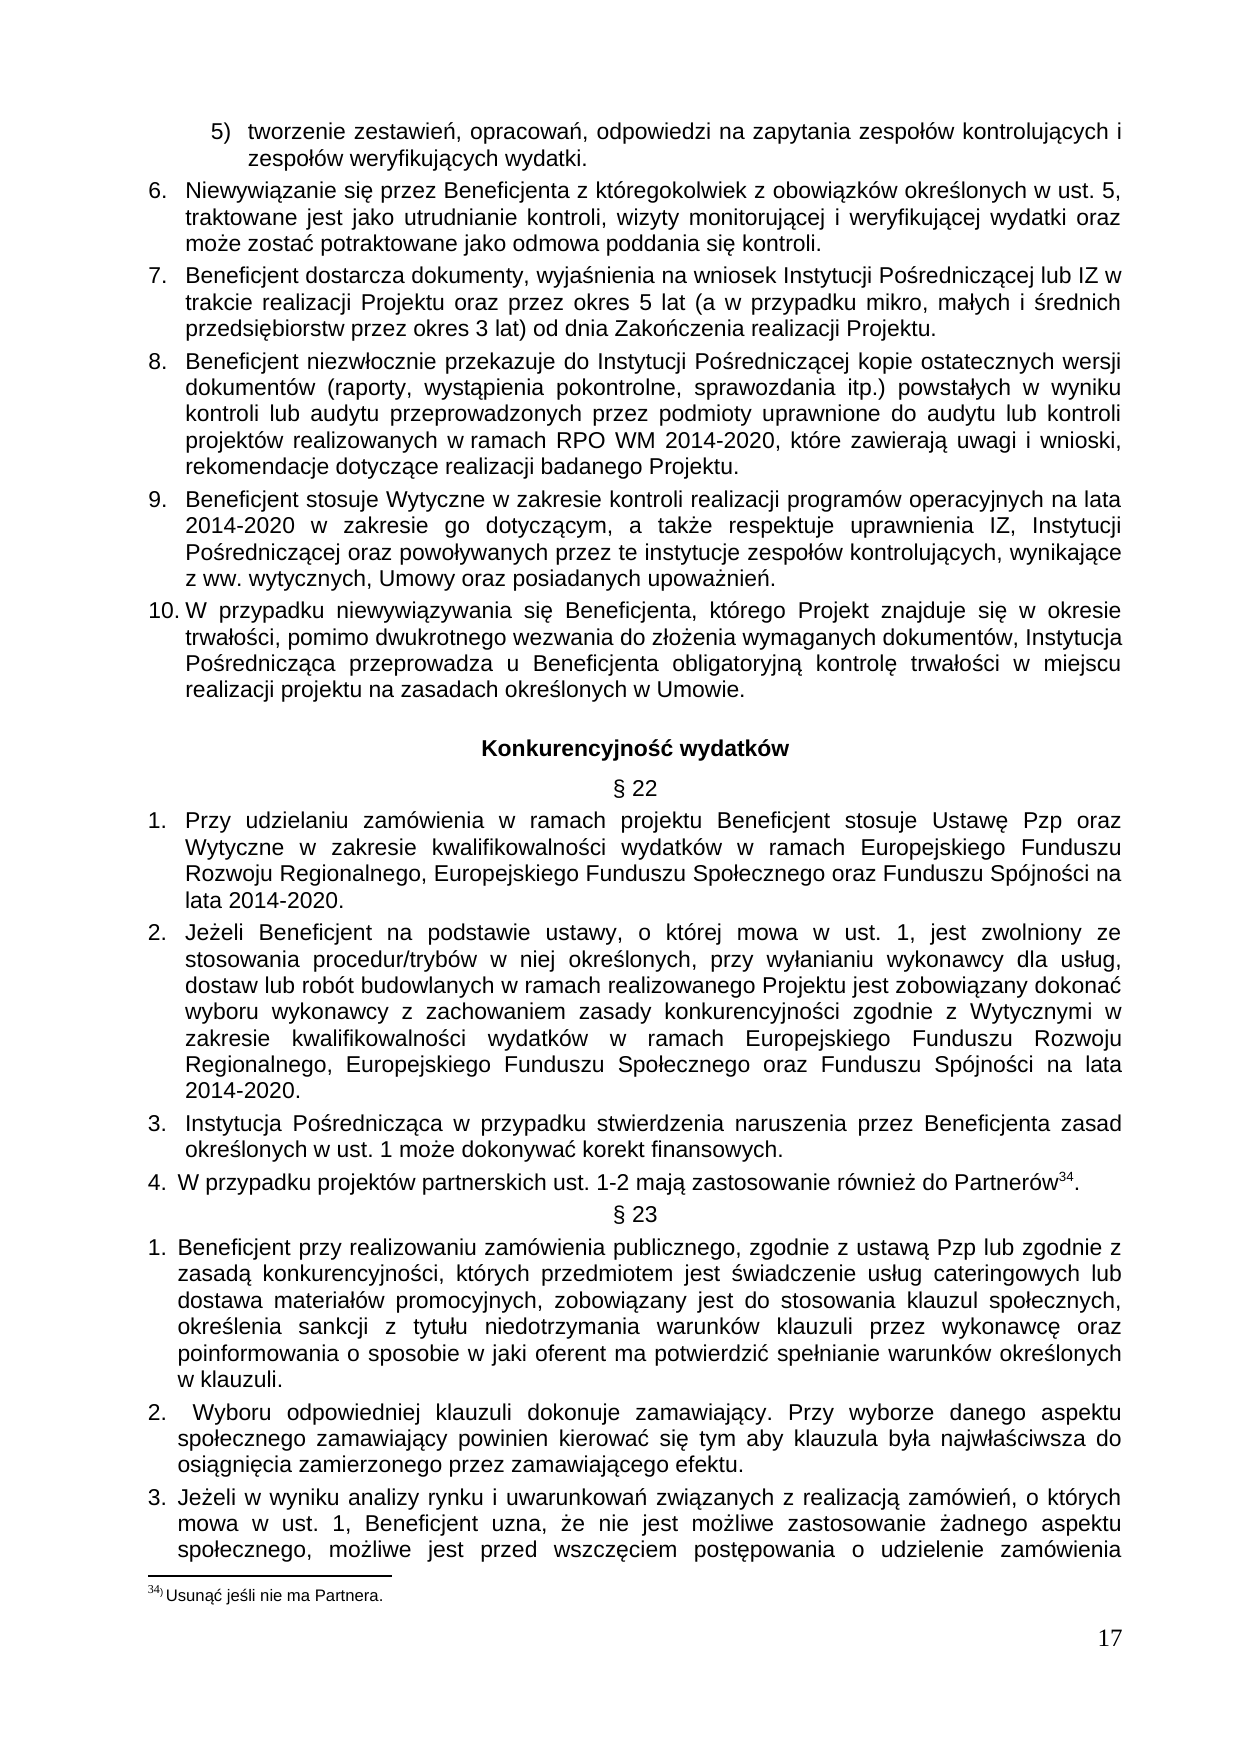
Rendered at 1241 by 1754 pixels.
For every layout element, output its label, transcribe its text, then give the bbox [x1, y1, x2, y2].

list Instytucja Pośrednicząca w przypadku stwierdzenia naruszenia przez Beneficjenta zasad określonych w ust. 1 może dokonywać korekt finansowych. [148, 1110, 1122, 1163]
list Wyboru odpowiedniej klauzuli dokonuje zamawiający. Przy wyborze danego aspektu społecznego zamawiający powinien kierować się tym aby klauzula była najwłaściwsza do osiągnięcia zamierzonego przez zamawiającego efektu. [148, 1398, 1122, 1477]
list W przypadku niewywiązywania się Beneficjenta, którego Projekt znajduje się w okresie trwałości, pomimo dwukrotnego wezwania do złożenia wymaganych dokumentów, Instytucja Pośrednicząca przeprowadza u Beneficjenta obligatoryjną kontrolę trwałości w miejscu realizacji projektu na zasadach określonych w Umowie. [148, 597, 1122, 703]
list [148, 1484, 1122, 1563]
list Niewywiązanie się przez Beneficjenta z któregokolwiek z obowiązków określonych w ust. 5, traktowane jest jako utrudnianie kontroli, wizyty monitorującej i weryfikującej wydatki oraz może zostać potraktowane jako odmowa poddania się kontroli. [148, 177, 1122, 256]
subtitle § 22 [148, 775, 1122, 801]
list Przy udzielaniu zamówienia w ramach projektu Beneficjent stosuje Ustawę Pzp oraz Wytyczne w zakresie kwalifikowalności wydatków w ramach Europejskiego Funduszu Rozwoju Regionalnego, Europejskiego Funduszu Społecznego oraz Funduszu Spójności na lata 2014-2020. [148, 807, 1122, 913]
list Beneficjent dostarcza dokumenty, wyjaśnienia na wniosek Instytucji Pośredniczącej lub IZ w trakcie realizacji Projektu oraz przez okres 5 lat (a w przypadku mikro, małych i średnich przedsiębiorstw przez okres 3 lat) od dnia Zakończenia realizacji Projektu. [148, 262, 1122, 341]
list W przypadku projektów partnerskich ust. 1-2 mają zastosowanie również do Partnerów. [148, 1169, 1122, 1195]
list Beneficjent stosuje Wytyczne w zakresie kontroli realizacji programów operacyjnych na lata 2014-2020 w zakresie go dotyczącym, a także respektuje uprawnienia IZ, Instytucji Pośredniczącej oraz powoływanych przez te instytucje zespołów kontrolujących, wynikające z ww. wytycznych, Umowy oraz posiadanych upoważnień. [148, 486, 1122, 591]
text § 23 [148, 1201, 1122, 1228]
list tworzenie zestawień, opracowań, odpowiedzi na zapytania zespołów kontrolujących i zespołów weryfikujących wydatki. [211, 118, 1122, 171]
list Beneficjent niezwłocznie przekazuje do Instytucji Pośredniczącej kopie ostatecznych wersji dokumentów (raporty, wystąpienia pokontrolne, sprawozdania itp.) powstałych w wyniku kontroli lub audytu przeprowadzonych przez podmioty uprawnione do audytu lub kontroli projektów realizowanych w ramach RPO WM 2014-2020, które zawierają uwagi i wnioski, rekomendacje dotyczące realizacji badanego Projektu. [148, 348, 1122, 479]
list Beneficjent przy realizowaniu zamówienia publicznego, zgodnie z ustawą Pzp lub zgodnie z zasadą konkurencyjności, których przedmiotem jest świadczenie usług cateringowych lub dostawa materiałów promocyjnych, zobowiązany jest do stosowania klauzul społecznych, określenia sankcji z tytułu niedotrzymania warunków klauzuli przez wykonawcę oraz poinformowania o sposobie w jaki oferent ma potwierdzić spełnianie warunków określonych w klauzuli. [148, 1234, 1122, 1392]
subtitle Konkurencyjność wydatków [148, 735, 1122, 762]
list Jeżeli Beneficjent na podstawie ustawy, o której mowa w ust. 1, jest zwolniony ze stosowania procedur/trybów w niej określonych, przy wyłanianiu wykonawcy dla usług, dostaw lub robót budowlanych w ramach realizowanego Projektu jest zobowiązany dokonać wyboru wykonawcy z zachowaniem zasady konkurencyjności zgodnie z Wytycznymi w zakresie kwalifikowalności wydatków w ramach Europejskiego Funduszu Rozwoju Regionalnego, Europejskiego Funduszu Społecznego oraz Funduszu Spójności na lata 2014-2020. [148, 919, 1122, 1104]
